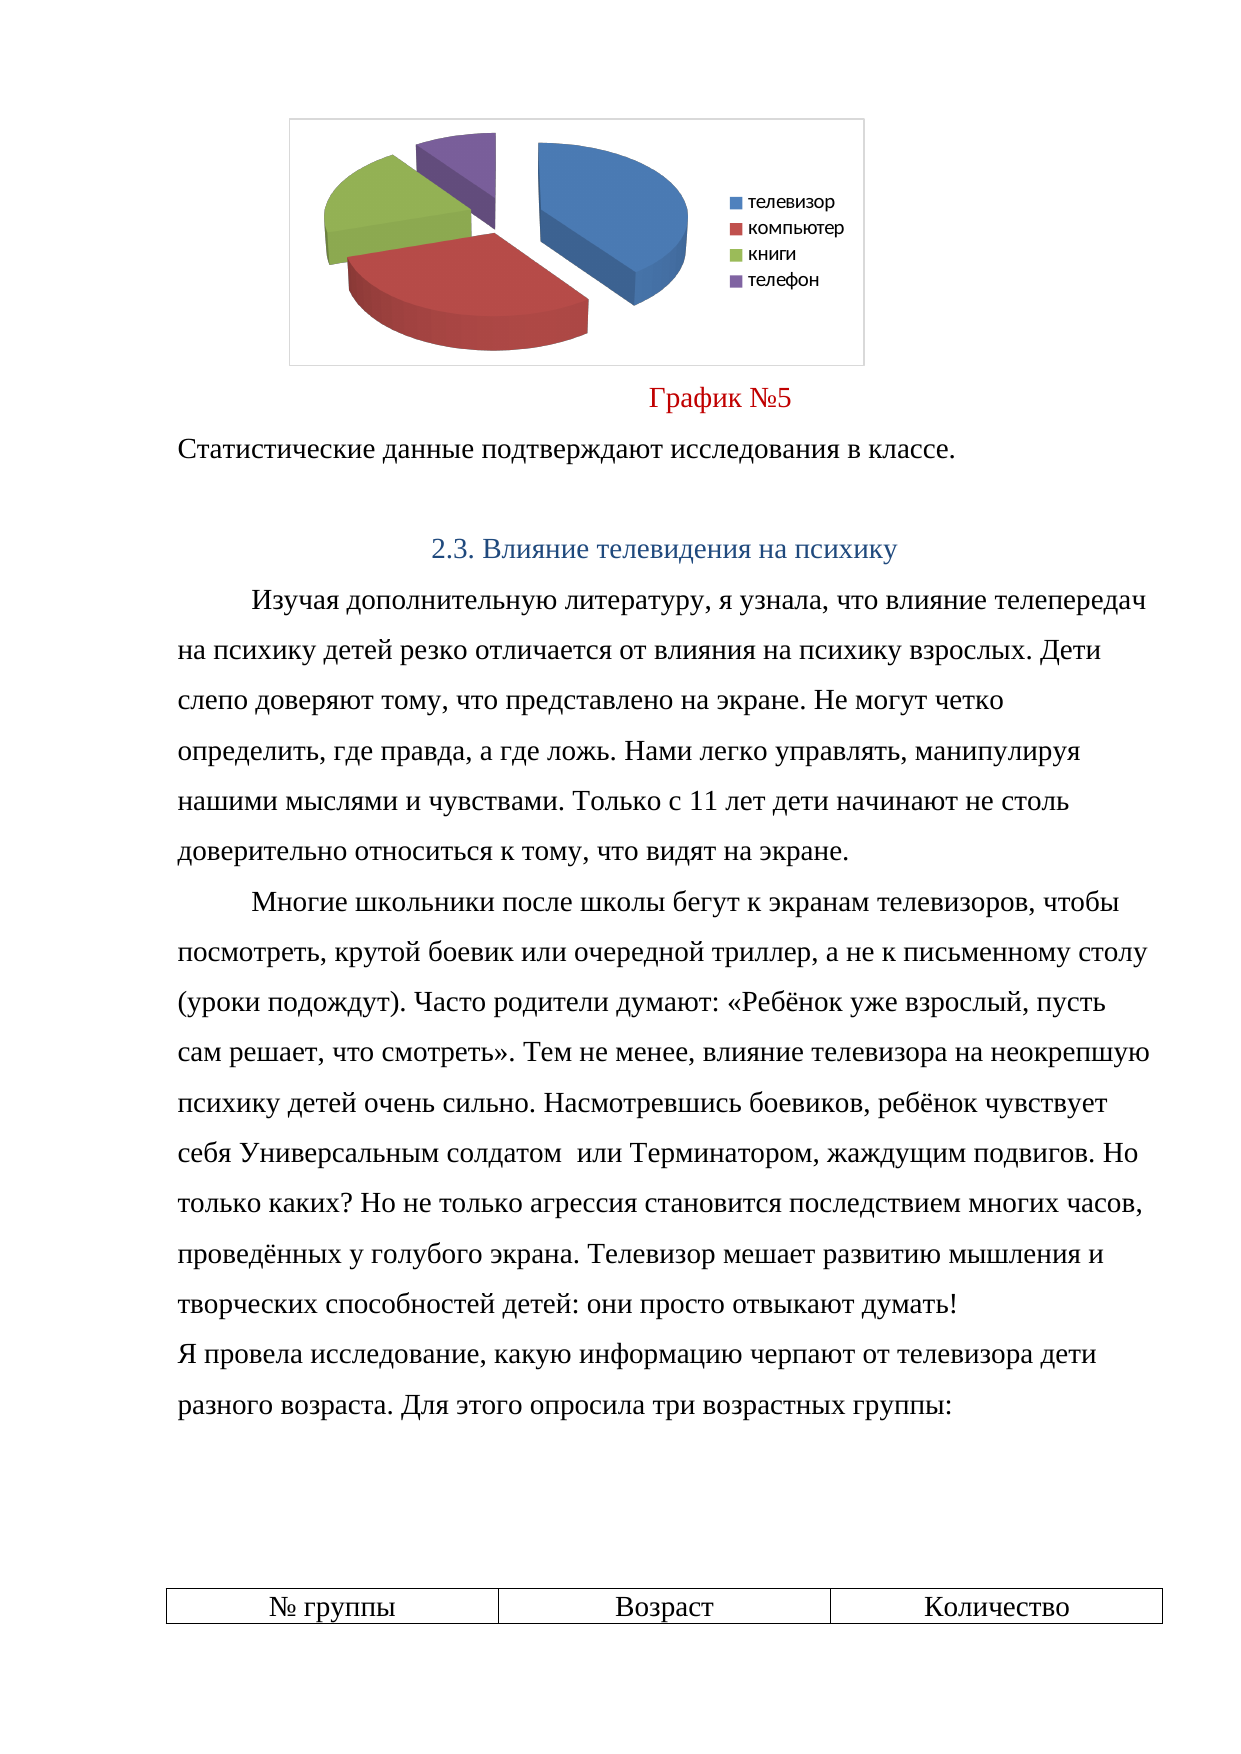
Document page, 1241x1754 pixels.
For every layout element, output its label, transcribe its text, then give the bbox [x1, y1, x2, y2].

text Статистические данные подтверждают исследования в классе. [177, 431, 1152, 464]
table_header № группы [167, 1589, 498, 1623]
table_header Количество [831, 1589, 1162, 1623]
text Я провела исследование, какую информацию черпают от телевизора дети разного возраста. Для этого опросила три возрастных группы: [177, 1336, 1152, 1420]
text Изучая дополнительную литературу, я узнала, что влияние телепередач на психику детей резко отличается от влияния на психику взрослых. Дети слепо доверяют тому, что представлено на экране. Не могут четко определить, где правда, а где ложь. Нами легко управлять, манипулируя нашими мыслями и чувствами. Только с 11 лет дети начинают не столь доверительно относиться к тому, что видят на экране. [177, 582, 1152, 867]
text 2.3. Влияние телевидения на психику [177, 531, 1152, 565]
text График №5 [288, 381, 1152, 414]
text Многие школьники после школы бегут к экранам телевизоров, чтобы посмотреть, крутой боевик или очередной триллер, а не к письменному столу (уроки подождут). Часто родители думают: «Ребёнок уже взрослый, пусть сам решает, что смотреть». Тем не менее, влияние телевизора на неокрепшую психику детей очень сильно. Насмотревшись боевиков, ребёнок чувствует себя Универсальным солдатом или Терминатором, жаждущим подвигов. Но только каких? Но не только агрессия становится последствием многих часов, проведённых у голубого экрана. Телевизор мешает развитию мышления и творческих способностей детей: они просто отвыкают думать! [177, 884, 1152, 1320]
table_header Возраст [499, 1589, 830, 1623]
